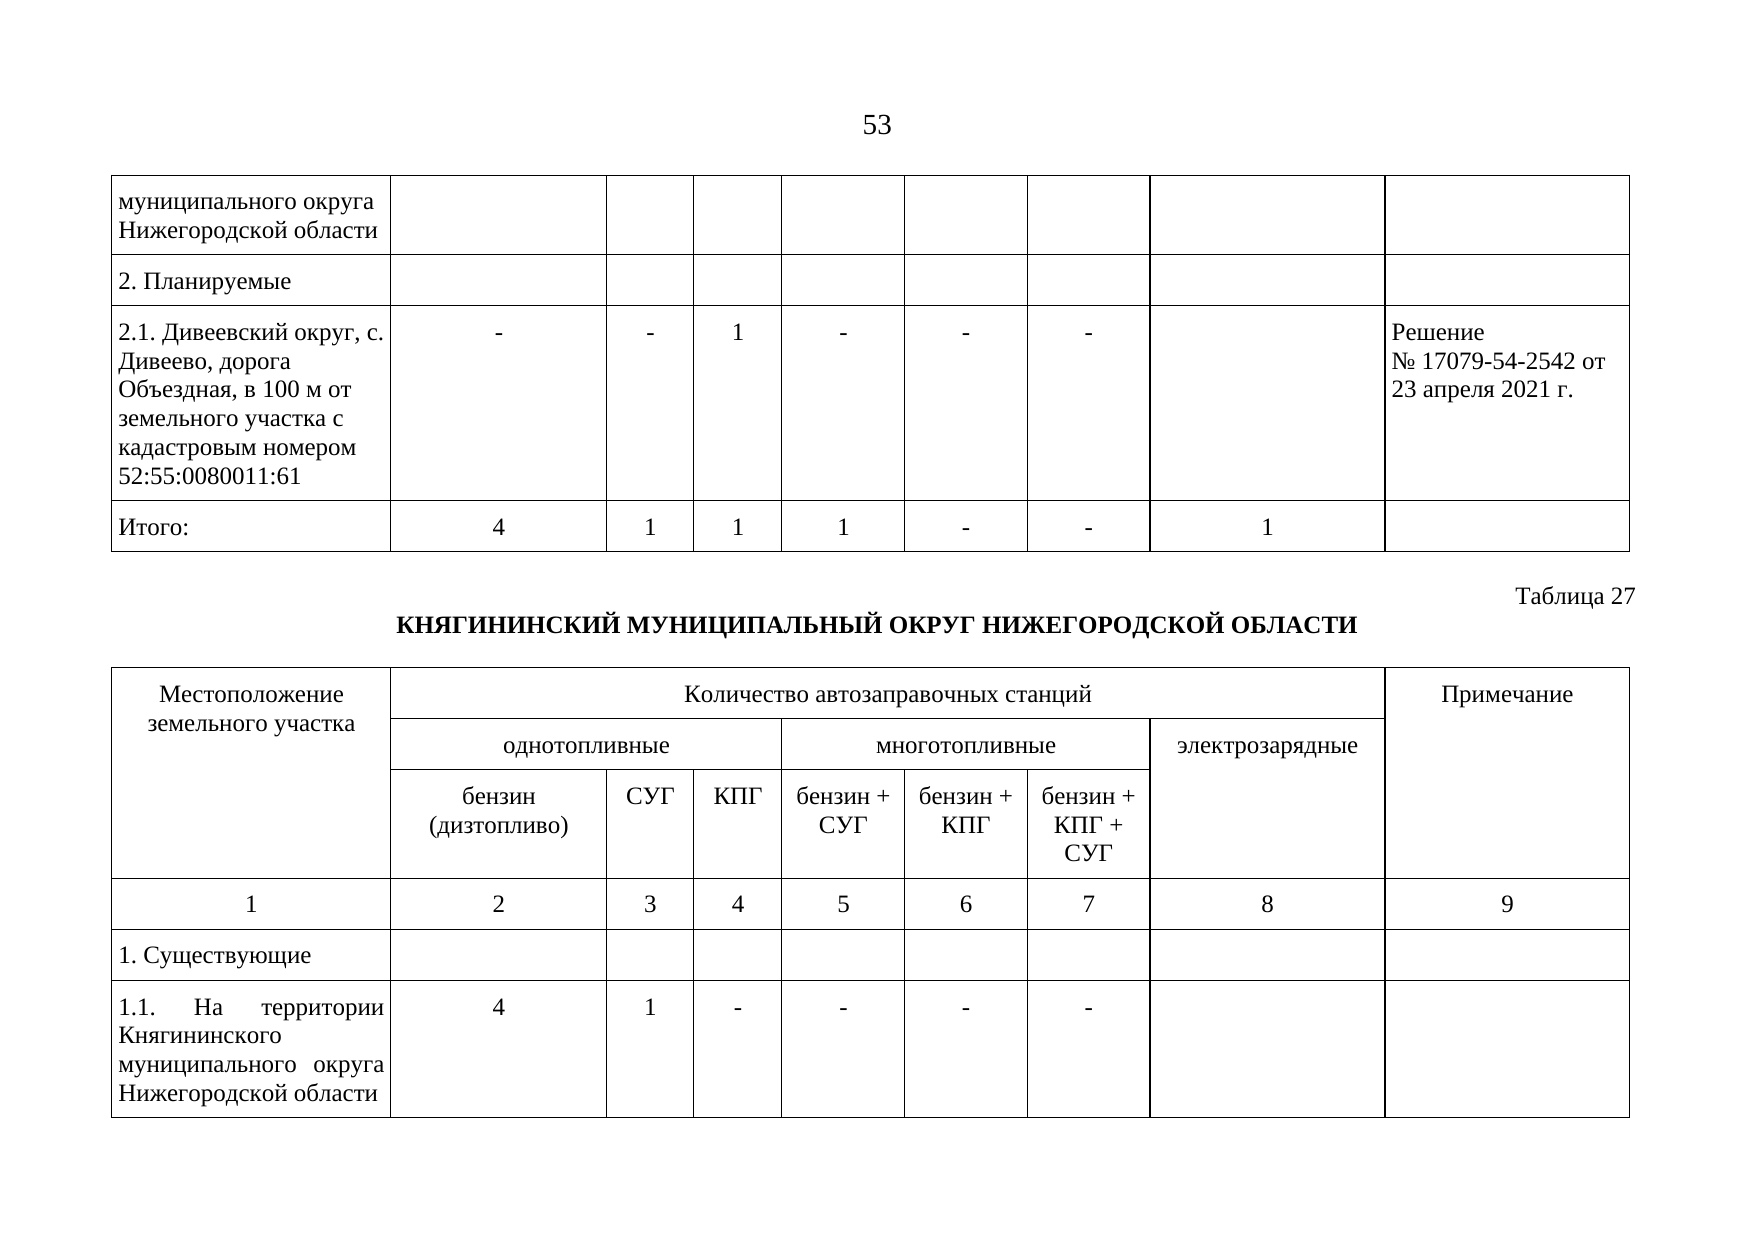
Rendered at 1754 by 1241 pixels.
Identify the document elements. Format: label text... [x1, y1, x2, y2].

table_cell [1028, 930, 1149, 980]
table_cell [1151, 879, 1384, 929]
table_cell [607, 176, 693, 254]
text Таблица 27 [118, 581, 1636, 610]
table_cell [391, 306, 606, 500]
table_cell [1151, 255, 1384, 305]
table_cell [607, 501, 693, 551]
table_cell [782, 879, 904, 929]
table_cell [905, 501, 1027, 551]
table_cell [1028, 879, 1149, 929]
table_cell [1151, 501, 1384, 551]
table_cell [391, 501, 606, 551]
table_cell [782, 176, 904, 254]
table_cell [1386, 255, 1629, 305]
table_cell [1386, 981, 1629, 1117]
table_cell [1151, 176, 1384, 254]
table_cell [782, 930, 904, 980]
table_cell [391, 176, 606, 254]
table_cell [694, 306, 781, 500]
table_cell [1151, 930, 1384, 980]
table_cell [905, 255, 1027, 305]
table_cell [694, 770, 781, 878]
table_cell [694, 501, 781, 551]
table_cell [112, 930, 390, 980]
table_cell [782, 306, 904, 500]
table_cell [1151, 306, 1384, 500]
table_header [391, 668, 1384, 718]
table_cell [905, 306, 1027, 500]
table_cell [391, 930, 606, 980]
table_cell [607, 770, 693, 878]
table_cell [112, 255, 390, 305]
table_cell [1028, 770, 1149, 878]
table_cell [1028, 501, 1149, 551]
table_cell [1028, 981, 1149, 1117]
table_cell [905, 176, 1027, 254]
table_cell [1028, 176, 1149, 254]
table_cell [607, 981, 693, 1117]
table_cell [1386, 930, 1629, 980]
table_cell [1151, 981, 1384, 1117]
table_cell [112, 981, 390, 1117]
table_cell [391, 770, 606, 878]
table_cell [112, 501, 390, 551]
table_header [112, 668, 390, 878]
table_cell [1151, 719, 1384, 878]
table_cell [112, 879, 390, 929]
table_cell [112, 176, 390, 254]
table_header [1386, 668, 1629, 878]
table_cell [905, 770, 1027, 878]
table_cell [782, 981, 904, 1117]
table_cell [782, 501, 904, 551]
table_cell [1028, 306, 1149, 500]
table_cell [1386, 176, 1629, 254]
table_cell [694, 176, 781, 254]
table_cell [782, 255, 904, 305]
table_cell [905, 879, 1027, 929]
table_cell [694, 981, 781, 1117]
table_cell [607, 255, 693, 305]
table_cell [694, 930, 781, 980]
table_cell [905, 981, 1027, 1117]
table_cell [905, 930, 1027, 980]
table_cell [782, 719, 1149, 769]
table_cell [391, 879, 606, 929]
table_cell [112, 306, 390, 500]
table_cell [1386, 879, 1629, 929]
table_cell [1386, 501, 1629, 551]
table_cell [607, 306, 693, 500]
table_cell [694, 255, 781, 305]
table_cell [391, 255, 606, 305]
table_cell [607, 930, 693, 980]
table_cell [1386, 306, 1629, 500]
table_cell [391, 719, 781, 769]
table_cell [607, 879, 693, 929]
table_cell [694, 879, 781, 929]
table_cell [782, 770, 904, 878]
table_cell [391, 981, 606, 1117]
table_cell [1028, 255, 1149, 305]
title КНЯГИНИНСКИЙ МУНИЦИПАЛЬНЫЙ ОКРУГ НИЖЕГОРОДСКОЙ ОБЛАСТИ [118, 610, 1636, 638]
